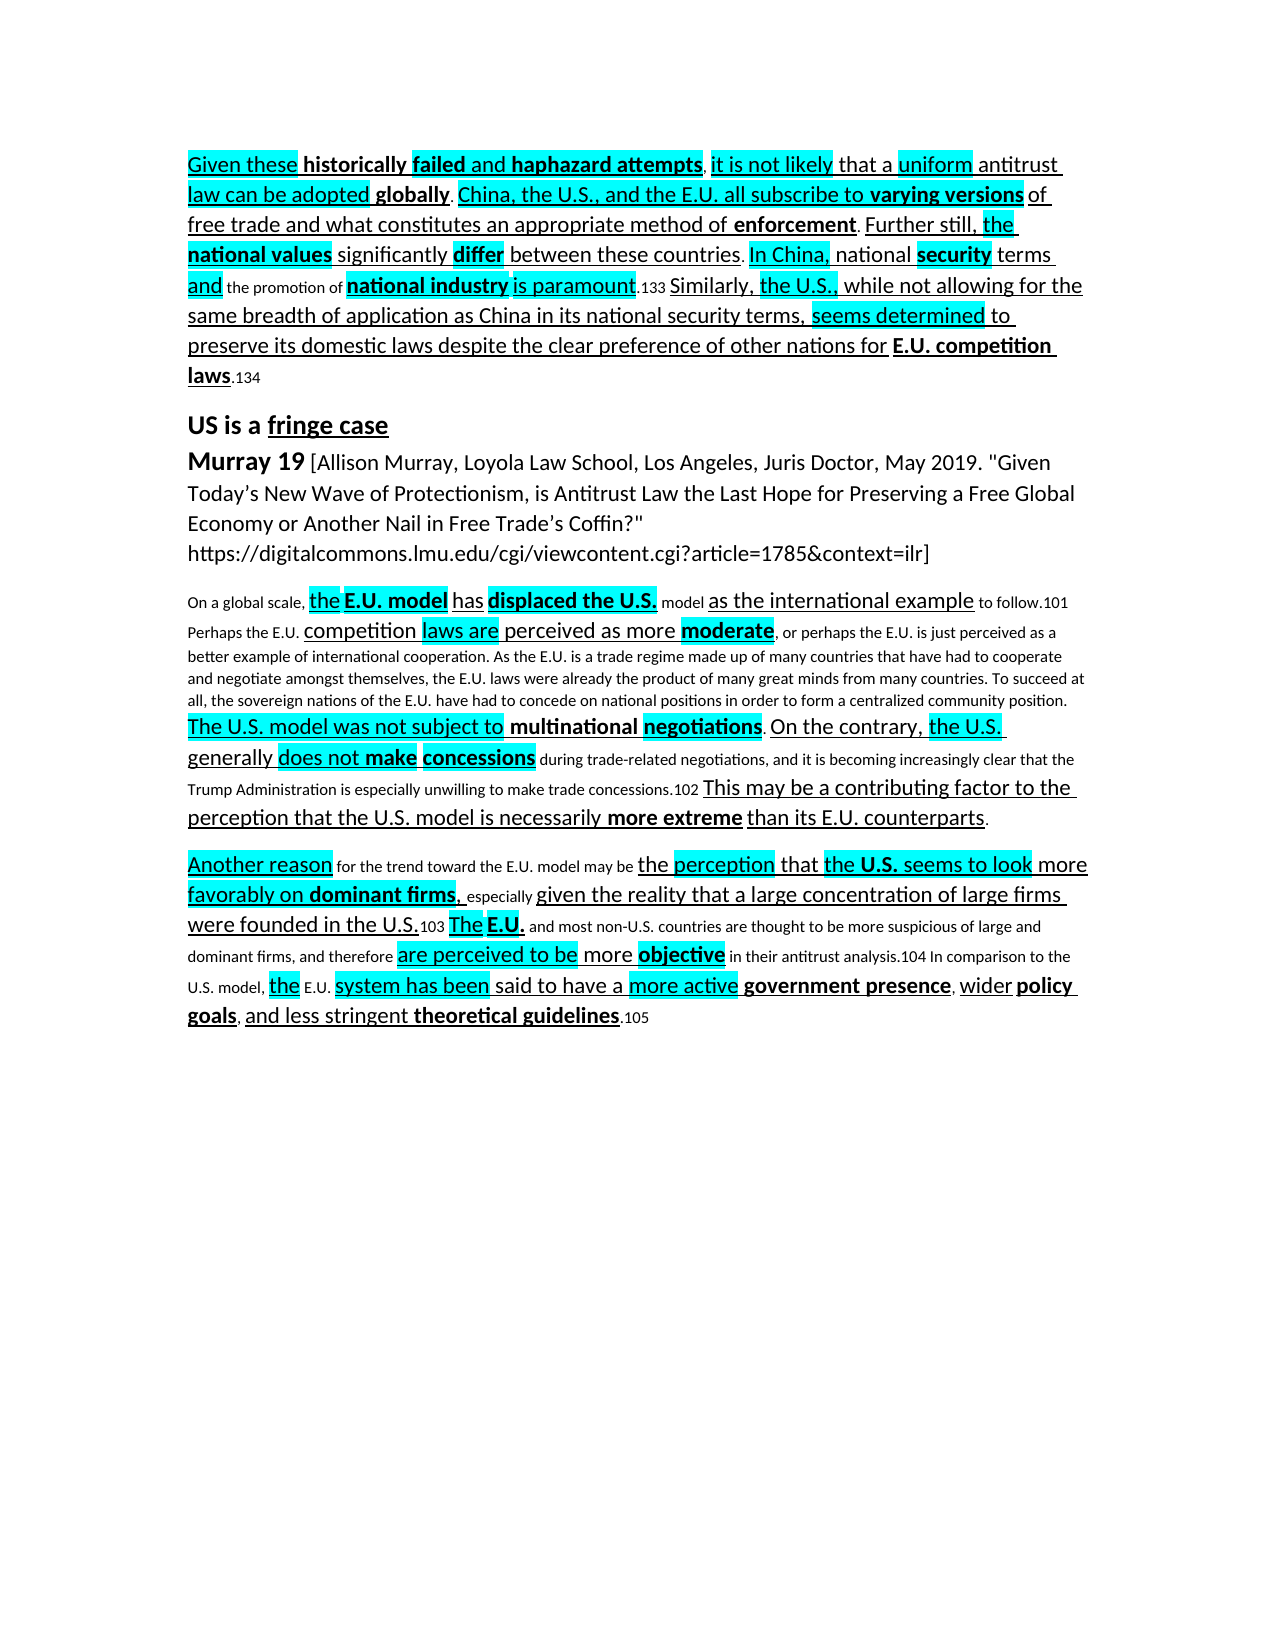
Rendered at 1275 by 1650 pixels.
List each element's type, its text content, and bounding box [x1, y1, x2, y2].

text Murray 19 [Allison Murray, Loyola Law School, Los Angeles, Juris Doctor, May 2019. "Given Today’s New Wave of Protectionism, is Antitrust Law the Last Hope for Preserving a Free Global Economy or Another Nail in Free Trade’s Coffin?" https://digitalcommons.lmu.edu/cgi/viewcontent.cgi?article=1785&context=ilr] [187, 444, 1087, 568]
text Another reason for the trend toward the E.U. model may be the perception that the U.S. seems to look more favorably on dominant firms, especially given the reality that a large concentration of large firms were founded in the U.S.103 The E.U. and most non-U.S. countries are thought to be more suspicious of large and dominant firms, and therefore are perceived to be more objective in their antitrust analysis.104 In comparison to the U.S. model, the E.U. system has been said to have a more active government presence, wider policy goals, and less stringent theoretical guidelines.105 [187, 850, 1087, 1029]
text On a global scale, the E.U. model has displaced the U.S. model as the international example to follow.101 Perhaps the E.U. competition laws are perceived as more moderate, or perhaps the E.U. is just perceived as a better example of international cooperation. As the E.U. is a trade regime made up of many countries that have had to cooperate and negotiate amongst themselves, the E.U. laws were already the product of many great minds from many countries. To succeed at all, the sovereign nations of the E.U. have had to concede on national positions in order to form a centralized community position. The U.S. model was not subject to multinational negotiations. On the contrary, the U.S. generally does not make concessions during trade-related negotiations, and it is becoming increasingly clear that the Trump Administration is especially unwilling to make trade concessions.102 This may be a contributing factor to the perception that the U.S. model is necessarily more extreme than its E.U. counterparts. [187, 586, 1087, 831]
text Given these historically failed and haphazard attempts, it is not likely that a uniform antitrust law can be adopted globally. China, the U.S., and the E.U. all subscribe to varying versions of free trade and what constitutes an appropriate method of enforcement. Further still, the national values significantly differ between these countries. In China, national security terms and the promotion of national industry is paramount.133 Similarly, the U.S., while not allowing for the same breadth of application as China in its national security terms, seems determined to preserve its domestic laws despite the clear preference of other nations for E.U. competition laws.134 [187, 150, 1087, 389]
subtitle US is a fringe case [187, 408, 1087, 441]
